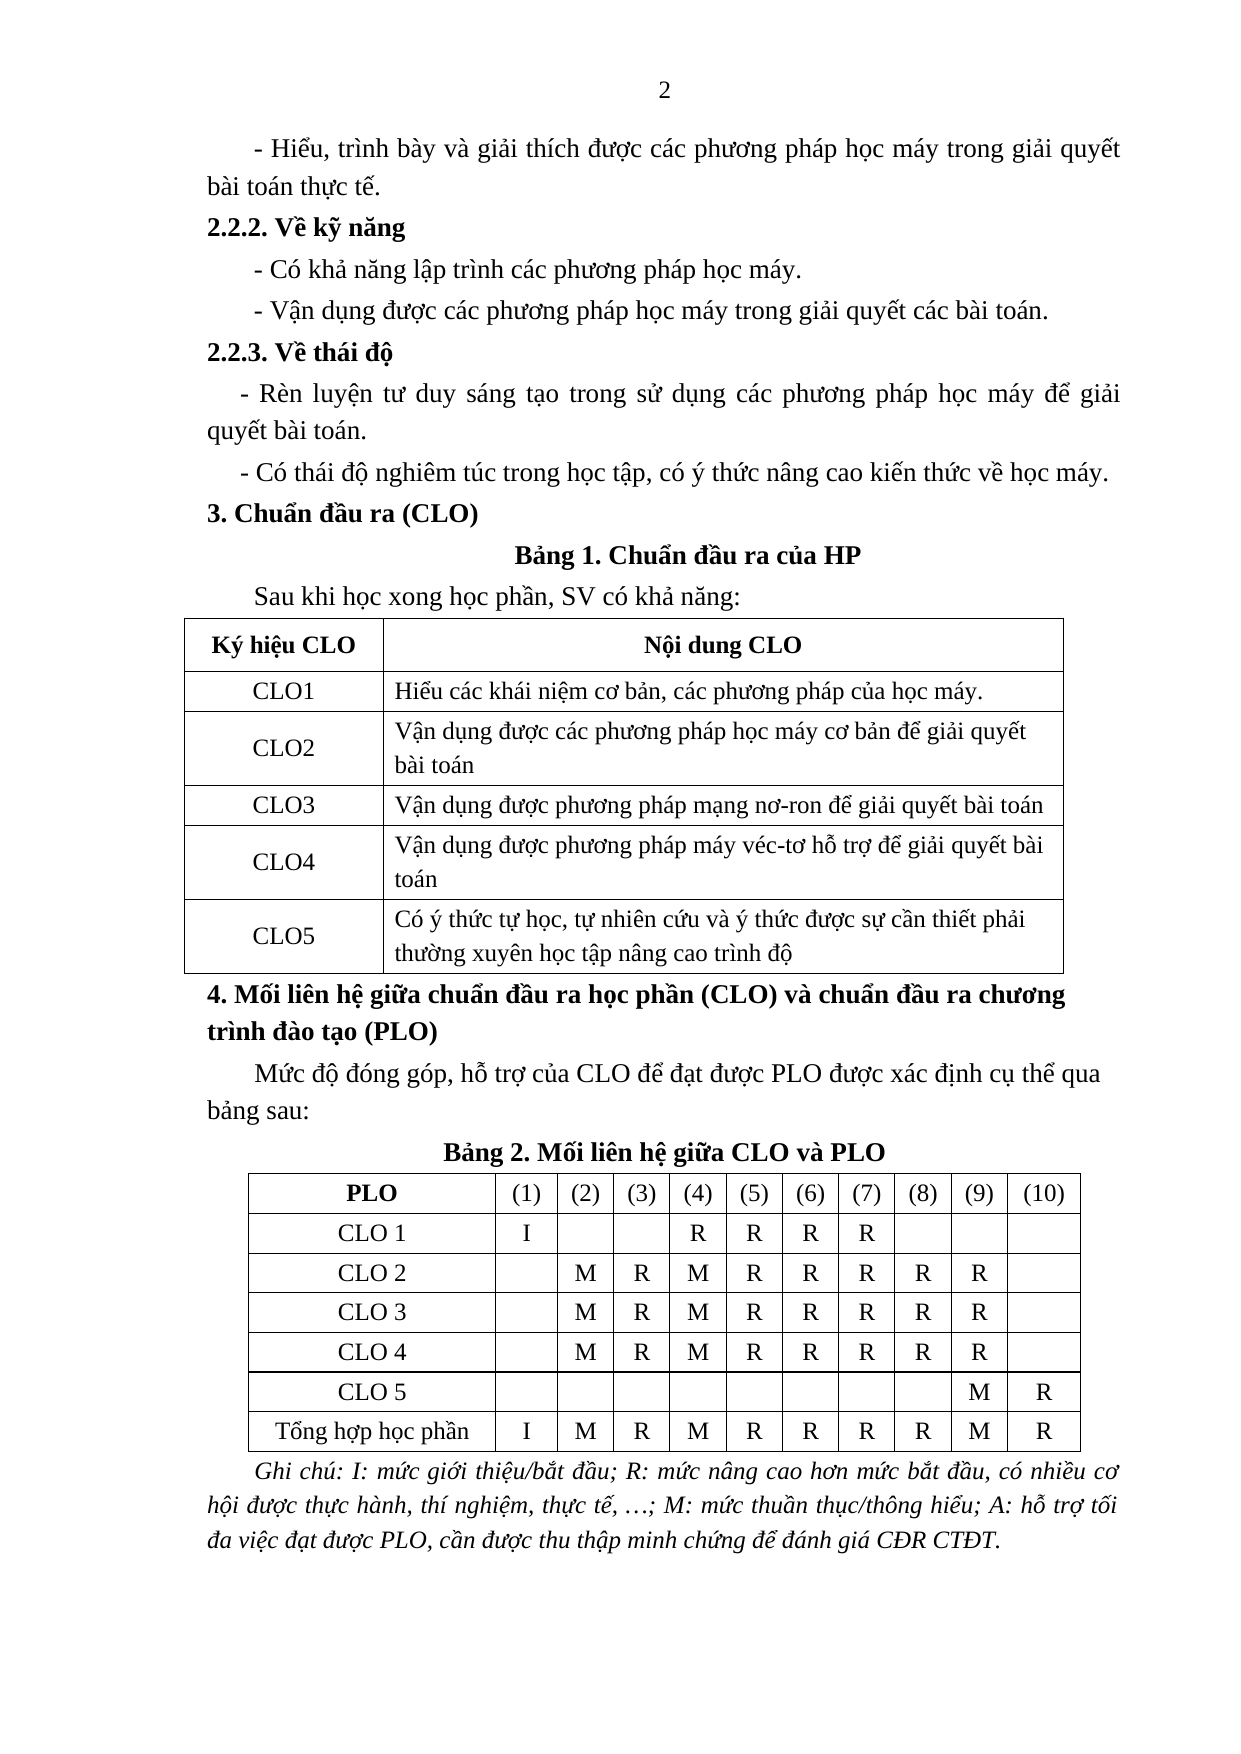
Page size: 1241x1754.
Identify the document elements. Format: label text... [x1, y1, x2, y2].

table_cell [614, 1214, 669, 1252]
table_cell R [839, 1254, 894, 1292]
table_cell Tổng hợp học phần [249, 1412, 495, 1451]
text 2.2.2. Về kỹ năng [207, 211, 1122, 242]
table_cell R [783, 1412, 838, 1451]
table_cell [783, 1373, 838, 1411]
table_header (1) [496, 1174, 557, 1213]
table_cell M [670, 1293, 726, 1332]
text - Có thái độ nghiêm túc trong học tập, có ý thức nâng cao kiến thức về học máy. [207, 456, 1122, 487]
table_header (10) [1008, 1174, 1080, 1213]
table_cell M [558, 1293, 613, 1332]
table_cell R [952, 1333, 1007, 1371]
table_cell R [783, 1293, 838, 1332]
table_cell M [670, 1333, 726, 1371]
text - Rèn luyện tư duy sáng tạo trong sử dụng các phương pháp học máy để giải quyết bài toán. [207, 377, 1122, 446]
table_cell [496, 1293, 557, 1332]
table_cell R [727, 1254, 782, 1292]
table_cell [496, 1254, 557, 1292]
table_cell [1008, 1333, 1080, 1371]
table_cell R [670, 1214, 726, 1252]
table_cell M [558, 1254, 613, 1292]
table_header (8) [895, 1174, 951, 1213]
table_header (6) [783, 1174, 838, 1213]
table_cell [496, 1333, 557, 1371]
table_cell [1008, 1293, 1080, 1332]
text Sau khi học xong học phần, SV có khả năng: [254, 580, 1122, 611]
table_cell [1008, 1214, 1080, 1252]
table_cell M [558, 1333, 613, 1371]
table_cell R [783, 1214, 838, 1252]
table_cell CLO 1 [249, 1214, 495, 1252]
table_cell M [952, 1373, 1007, 1411]
table_cell Vận dụng được phương pháp máy véc-tơ hỗ trợ để giải quyết bài toán [384, 826, 1063, 899]
table_cell [1008, 1254, 1080, 1292]
table_cell CLO 3 [249, 1293, 495, 1332]
table_cell [839, 1373, 894, 1411]
table_cell CLO1 [185, 672, 383, 711]
text 3. Chuẩn đầu ra (CLO) [207, 497, 1122, 528]
table_cell R [839, 1293, 894, 1332]
table_cell R [1008, 1373, 1080, 1411]
table_cell Vận dụng được phương pháp mạng nơ-ron để giải quyết bài toán [384, 786, 1063, 825]
text 2.2.3. Về thái độ [207, 336, 1122, 367]
table_cell Hiểu các khái niệm cơ bản, các phương pháp của học máy. [384, 672, 1063, 711]
table_header (7) [839, 1174, 894, 1213]
table_header (5) [727, 1174, 782, 1213]
table_cell R [614, 1293, 669, 1332]
text Bảng 2. Mối liên hệ giữa CLO và PLO [207, 1136, 1122, 1167]
table_cell M [670, 1254, 726, 1292]
text - Hiểu, trình bày và giải thích được các phương pháp học máy trong giải quyết bài toán thực tế. [207, 132, 1122, 201]
text Mức độ đóng góp, hỗ trợ của CLO để đạt được PLO được xác định cụ thể qua bảng sau: [207, 1057, 1122, 1125]
table_cell CLO5 [185, 900, 383, 973]
table_header Ký hiệu CLO [185, 619, 383, 671]
table_cell R [783, 1254, 838, 1292]
table_cell R [727, 1333, 782, 1371]
text 4. Mối liên hệ giữa chuẩn đầu ra học phần (CLO) và chuẩn đầu ra chương trình đào tạo (PLO) [207, 978, 1122, 1047]
table_cell R [895, 1293, 951, 1332]
table_cell [558, 1214, 613, 1252]
table_cell R [895, 1412, 951, 1451]
table_cell R [1008, 1412, 1080, 1451]
table_cell [895, 1373, 951, 1411]
table_cell CLO 4 [249, 1333, 495, 1371]
table_cell R [839, 1333, 894, 1371]
table_header (4) [670, 1174, 726, 1213]
table_cell R [727, 1412, 782, 1451]
table_cell CLO 2 [249, 1254, 495, 1292]
table_cell [952, 1214, 1007, 1252]
table_cell R [839, 1214, 894, 1252]
table_cell Có ý thức tự học, tự nhiên cứu và ý thức được sự cần thiết phải thường xuyên học tập nâng cao trình độ [384, 900, 1063, 973]
text - Có khả năng lập trình các phương pháp học máy. [207, 253, 1122, 284]
table_cell [727, 1373, 782, 1411]
table_cell M [558, 1412, 613, 1451]
table_header Nội dung CLO [384, 619, 1063, 671]
table_cell R [895, 1254, 951, 1292]
table_cell R [727, 1214, 782, 1252]
table_cell [558, 1373, 613, 1411]
table_cell M [952, 1412, 1007, 1451]
table_cell [670, 1373, 726, 1411]
table_cell CLO4 [185, 826, 383, 899]
text Ghi chú: I: mức giới thiệu/bắt đầu; R: mức nâng cao hơn mức bắt đầu, có nhiều cơ hội được thực hành, thí nghiệm, thực tế, …; M: mức thuần thục/thông hiểu; A: hỗ trợ tối đa việc đạt được PLO, cần được thu thập minh chứng để đánh giá CĐR CTĐT. [207, 1456, 1122, 1554]
table_header PLO [249, 1174, 495, 1213]
table_cell I [496, 1412, 557, 1451]
table_cell I [496, 1214, 557, 1252]
table_cell M [670, 1412, 726, 1451]
table_cell R [614, 1412, 669, 1451]
table_cell R [895, 1333, 951, 1371]
table_cell R [839, 1412, 894, 1451]
table_header (2) [558, 1174, 613, 1213]
table_cell R [614, 1333, 669, 1371]
table_cell [614, 1373, 669, 1411]
table_cell R [952, 1293, 1007, 1332]
table_cell CLO 5 [249, 1373, 495, 1411]
table_cell R [952, 1254, 1007, 1292]
table_header (3) [614, 1174, 669, 1213]
table_cell CLO2 [185, 712, 383, 785]
table_cell R [783, 1333, 838, 1371]
table_cell R [614, 1254, 669, 1292]
table_cell [895, 1214, 951, 1252]
text Bảng 1. Chuẩn đầu ra của HP [254, 539, 1122, 570]
table_cell R [727, 1293, 782, 1332]
table_cell Vận dụng được các phương pháp học máy cơ bản để giải quyết bài toán [384, 712, 1063, 785]
table_header (9) [952, 1174, 1007, 1213]
table_cell CLO3 [185, 786, 383, 825]
table_cell [496, 1373, 557, 1411]
text - Vận dụng được các phương pháp học máy trong giải quyết các bài toán. [207, 294, 1122, 325]
